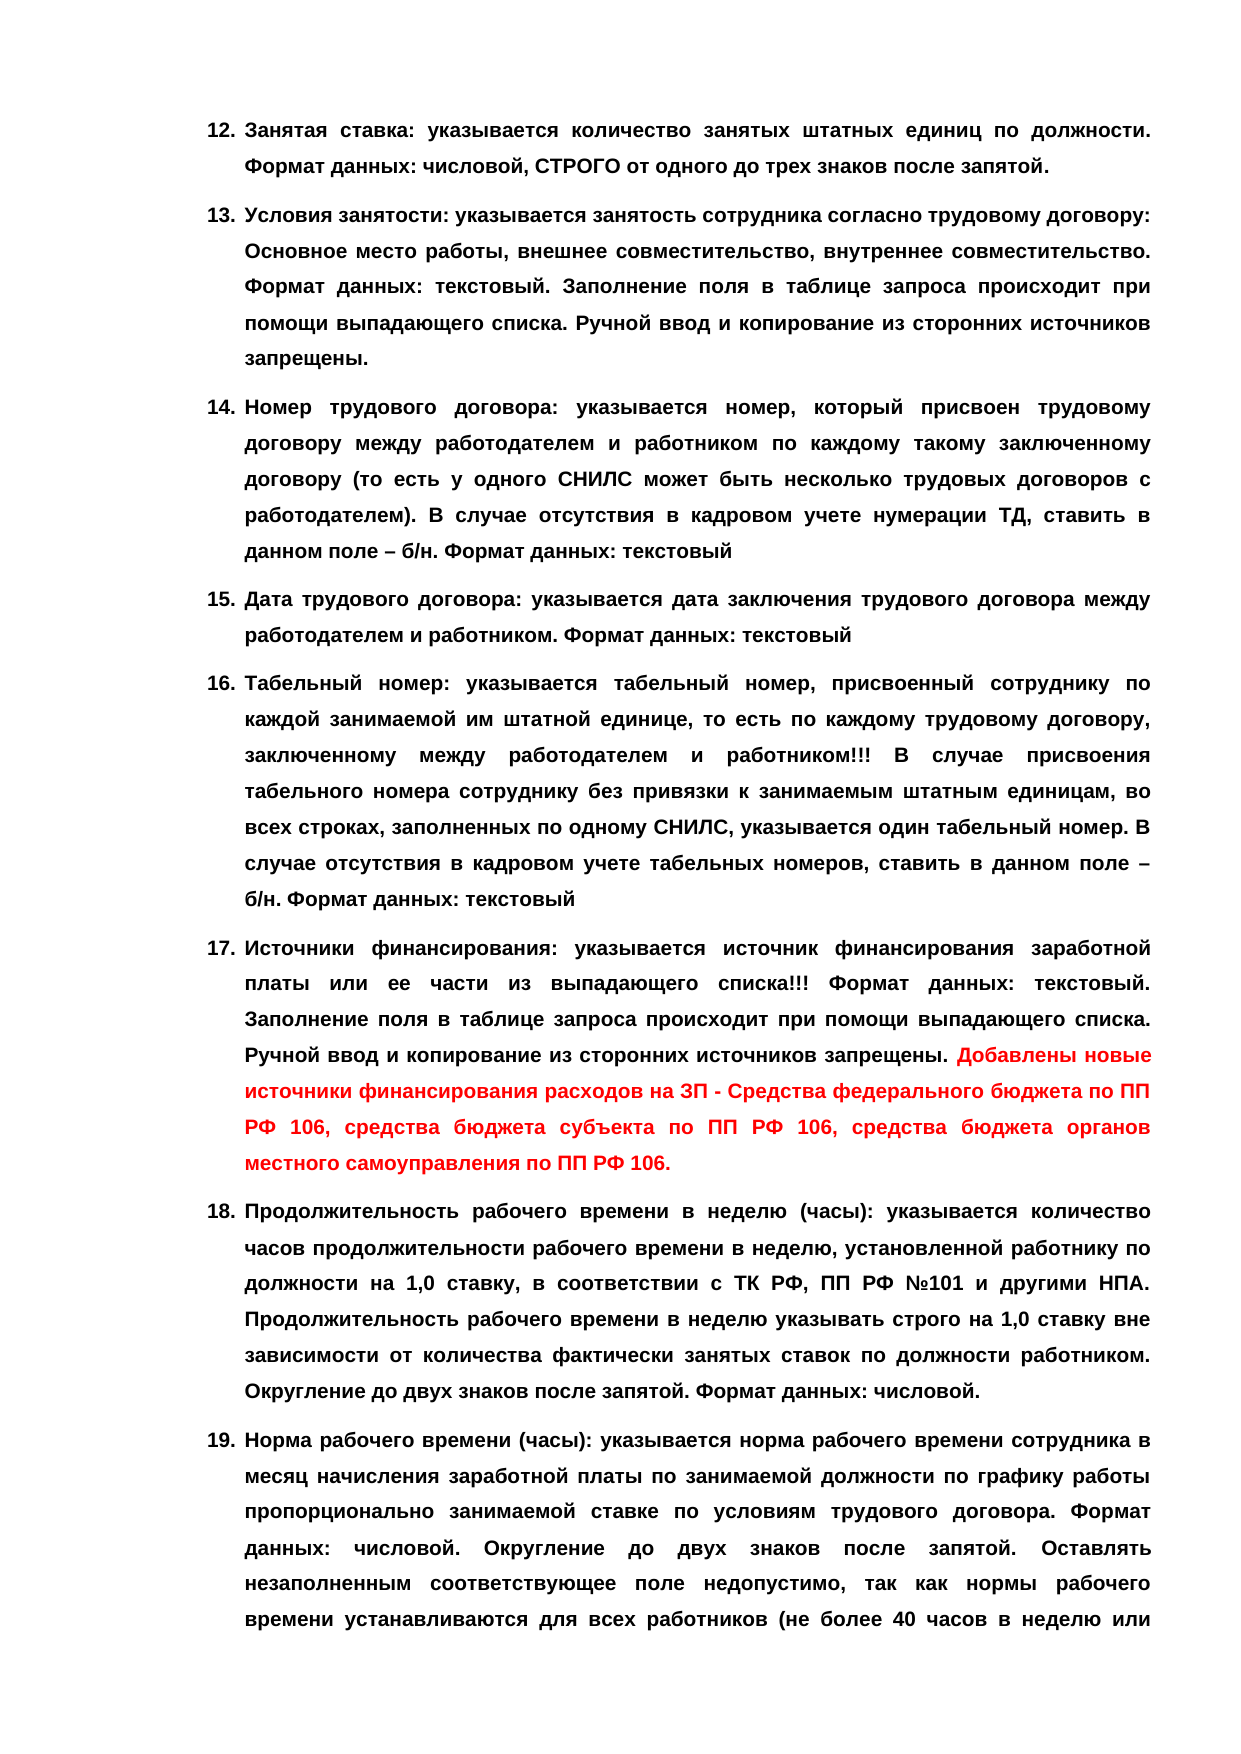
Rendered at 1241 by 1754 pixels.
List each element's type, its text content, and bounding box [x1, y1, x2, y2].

text Занятая ставка: указывается количество занятых штатных единиц по должности. Формат данных: числовой, СТРОГО от одного до трех знаков после запятой. [207, 118, 1152, 178]
text Дата трудового договора: указывается дата заключения трудового договора между работодателем и работником. Формат данных: текстовый [207, 587, 1152, 647]
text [207, 1427, 1152, 1631]
text Табельный номер: указывается табельный номер, присвоенный сотруднику по каждой занимаемой им штатной единице, то есть по каждому трудовому договору, заключенному между работодателем и работником!!! В случае присвоения табельного номера сотруднику без привязки к занимаемым штатным единицам, во всех строках, заполненных по одному СНИЛС, указывается один табельный номер. В случае отсутствия в кадровом учете табельных номеров, ставить в данном поле – б/н. Формат данных: текстовый [207, 671, 1152, 911]
text Условия занятости: указывается занятость сотрудника согласно трудовому договору: Основное место работы, внешнее совместительство, внутреннее совместительство. Формат данных: текстовый. Заполнение поля в таблице запроса происходит при помощи выпадающего списка. Ручной ввод и копирование из сторонних источников запрещены. [207, 202, 1152, 370]
text Источники финансирования: указывается источник финансирования заработной платы или ее части из выпадающего списка!!! Формат данных: текстовый. Заполнение поля в таблице запроса происходит при помощи выпадающего списка. Ручной ввод и копирование из сторонних источников запрещены. Добавлены новые источники финансирования расходов на ЗП - Средства федерального бюджета по ПП РФ 106, средства бюджета субъекта по ПП РФ 106, средства бюджета органов местного самоуправления по ПП РФ 106. [207, 935, 1152, 1175]
text Номер трудового договора: указывается номер, который присвоен трудовому договору между работодателем и работником по каждому такому заключенному договору (то есть у одного СНИЛС может быть несколько трудовых договоров с работодателем). В случае отсутствия в кадровом учете нумерации ТД, ставить в данном поле – б/н. Формат данных: текстовый [207, 395, 1152, 562]
text Продолжительность рабочего времени в неделю (часы): указывается количество часов продолжительности рабочего времени в неделю, установленной работнику по должности на 1,0 ставку, в соответствии с ТК РФ, ПП РФ №101 и другими НПА. Продолжительность рабочего времени в неделю указывать строго на 1,0 ставку вне зависимости от количества фактически занятых ставок по должности работником. Округление до двух знаков после запятой. Формат данных: числовой. [207, 1199, 1152, 1403]
